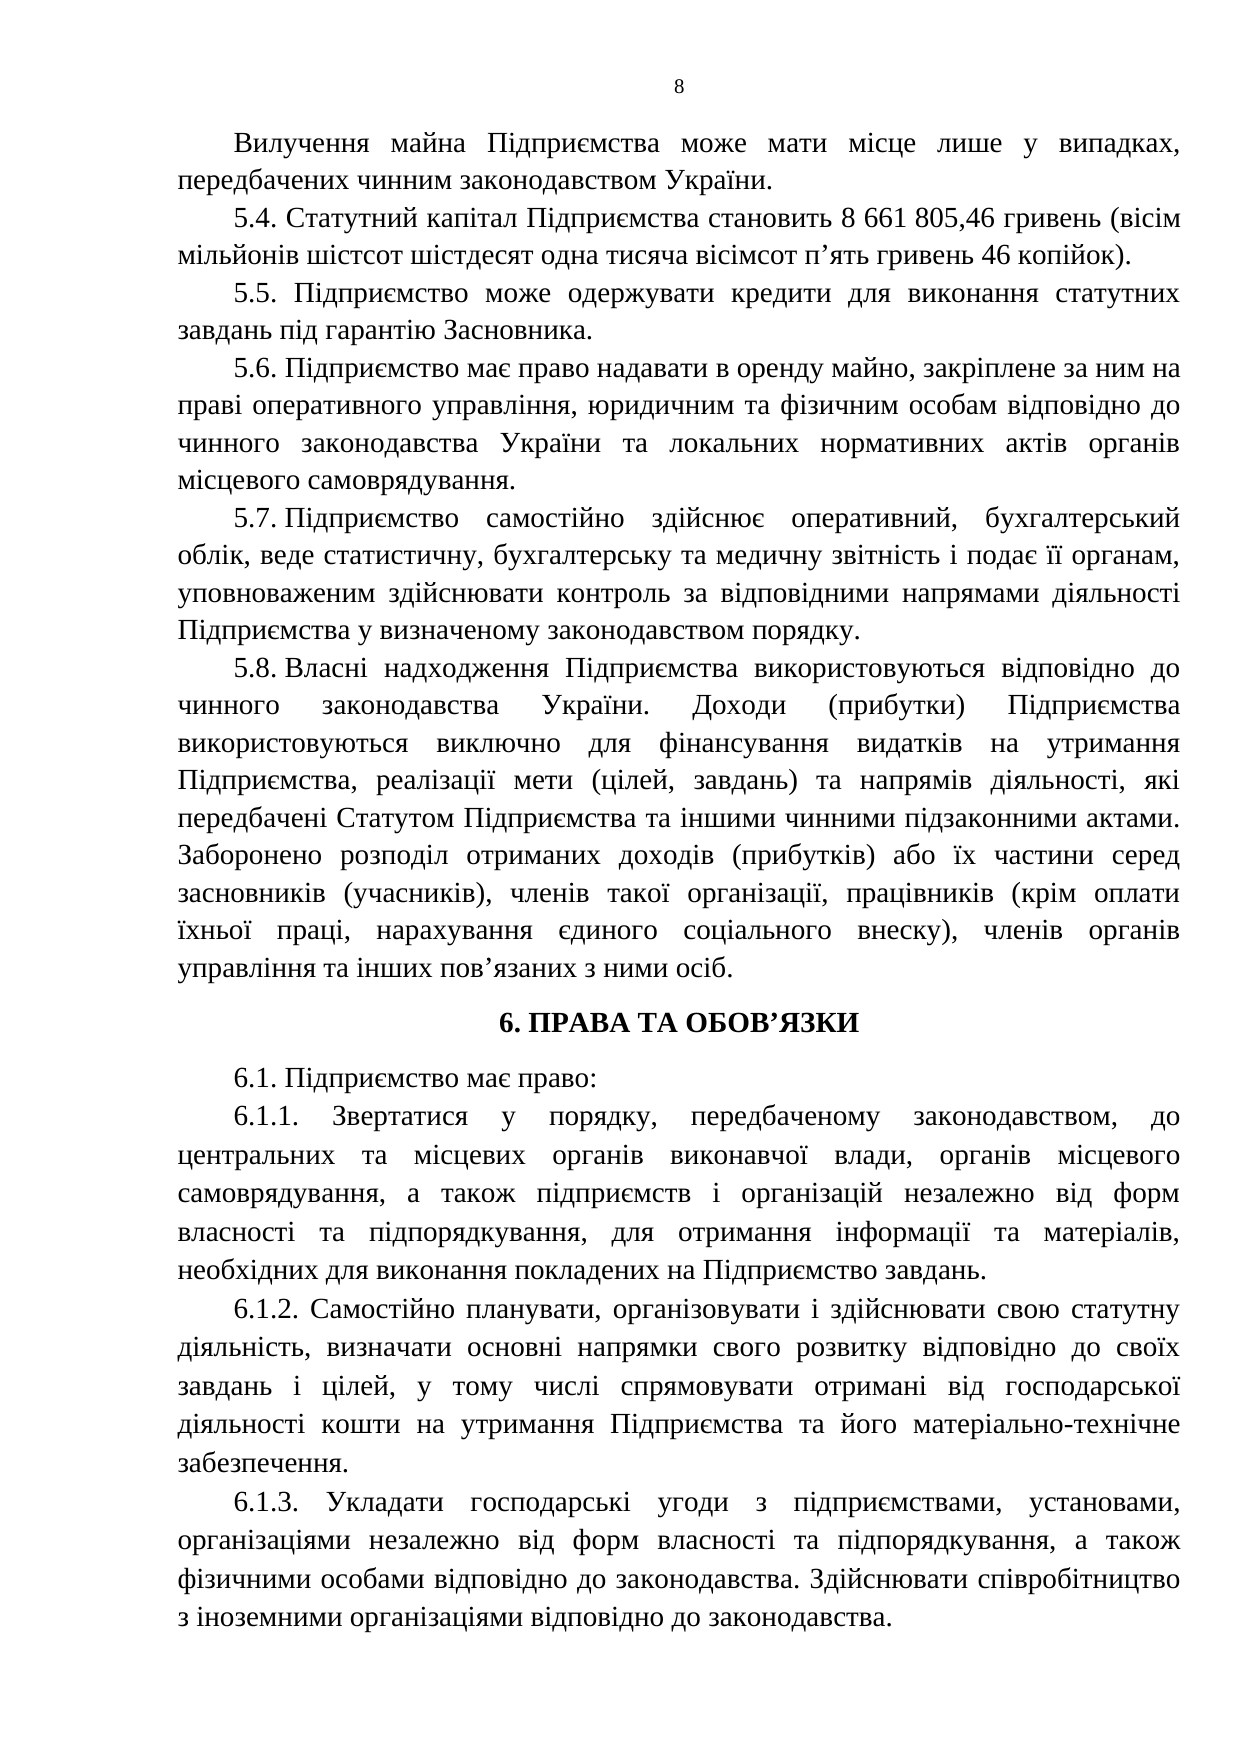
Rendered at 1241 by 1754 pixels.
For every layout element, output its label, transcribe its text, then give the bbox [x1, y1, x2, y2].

text 6.1.2. Самостійно планувати, організовувати і здійснювати свою статутну діяльність, визначати основні напрямки свого розвитку відповідно до своїх завдань і цілей, у тому числі спрямовувати отримані від господарської діяльності кошти на утримання Підприємства та його матеріально-технічне забезпечення. [177, 1291, 1181, 1479]
text 5.7. Підприємство самостійно здійснює оперативний, бухгалтерський облік, веде статистичну, бухгалтерську та медичну звітність і подає її органам, уповноваженим здійснювати контроль за відповідними напрямами діяльності Підприємства у визначеному законодавством порядку. [177, 497, 1181, 647]
text 6. ПРАВА ТА ОБОВ’ЯЗКИ [177, 1005, 1181, 1039]
text Вилучення майна Підприємства може мати місце лише у випадках, передбачених чинним законодавством України. [177, 122, 1181, 197]
text 5.6. Підприємство має право надавати в оренду майно, закріплене за ним на праві оперативного управління, юридичним та фізичним особам відповідно до чинного законодавства України та локальних нормативних актів органів місцевого самоврядування. [177, 347, 1181, 497]
text 5.8. Власні надходження Підприємства використовуються відповідно до чинного законодавства України. Доходи (прибутки) Підприємства використовуються виключно для фінансування видатків на утримання Підприємства, реалізації мети (цілей, завдань) та напрямів діяльності, які передбачені Статутом Підприємства та іншими чинними підзаконними актами. Заборонено розподіл отриманих доходів (прибутків) або їх частини серед засновників (учасників), членів такої організації, працівників (крім оплати їхньої праці, нарахування єдиного соціального внеску), членів органів управління та інших пов’язаних з ними осіб. [177, 647, 1181, 984]
text 5.5. Підприємство може одержувати кредити для виконання статутних завдань під гарантію Засновника. [177, 272, 1181, 347]
text 6.1.1. Звертатися у порядку, передбаченому законодавством, до центральних та місцевих органів виконавчої влади, органів місцевого самоврядування, а також підприємств і організацій незалежно від форм власності та підпорядкування, для отримання інформації та матеріалів, необхідних для виконання покладених на Підприємство завдань. [177, 1098, 1181, 1286]
text 6.1.3. Укладати господарські угоди з підприємствами, установами, організаціями незалежно від форм власності та підпорядкування, а також фізичними особами відповідно до законодавства. Здійснювати співробітництво з іноземними організаціями відповідно до законодавства. [177, 1484, 1181, 1633]
text 6.1. Підприємство має право: [177, 1060, 1181, 1093]
text 5.4. Статутний капітал Підприємства становить 8 661 805,46 гривень (вісім мільйонів шістсот шістдесят одна тисяча вісімсот п’ять гривень 46 копійок). [177, 197, 1181, 272]
